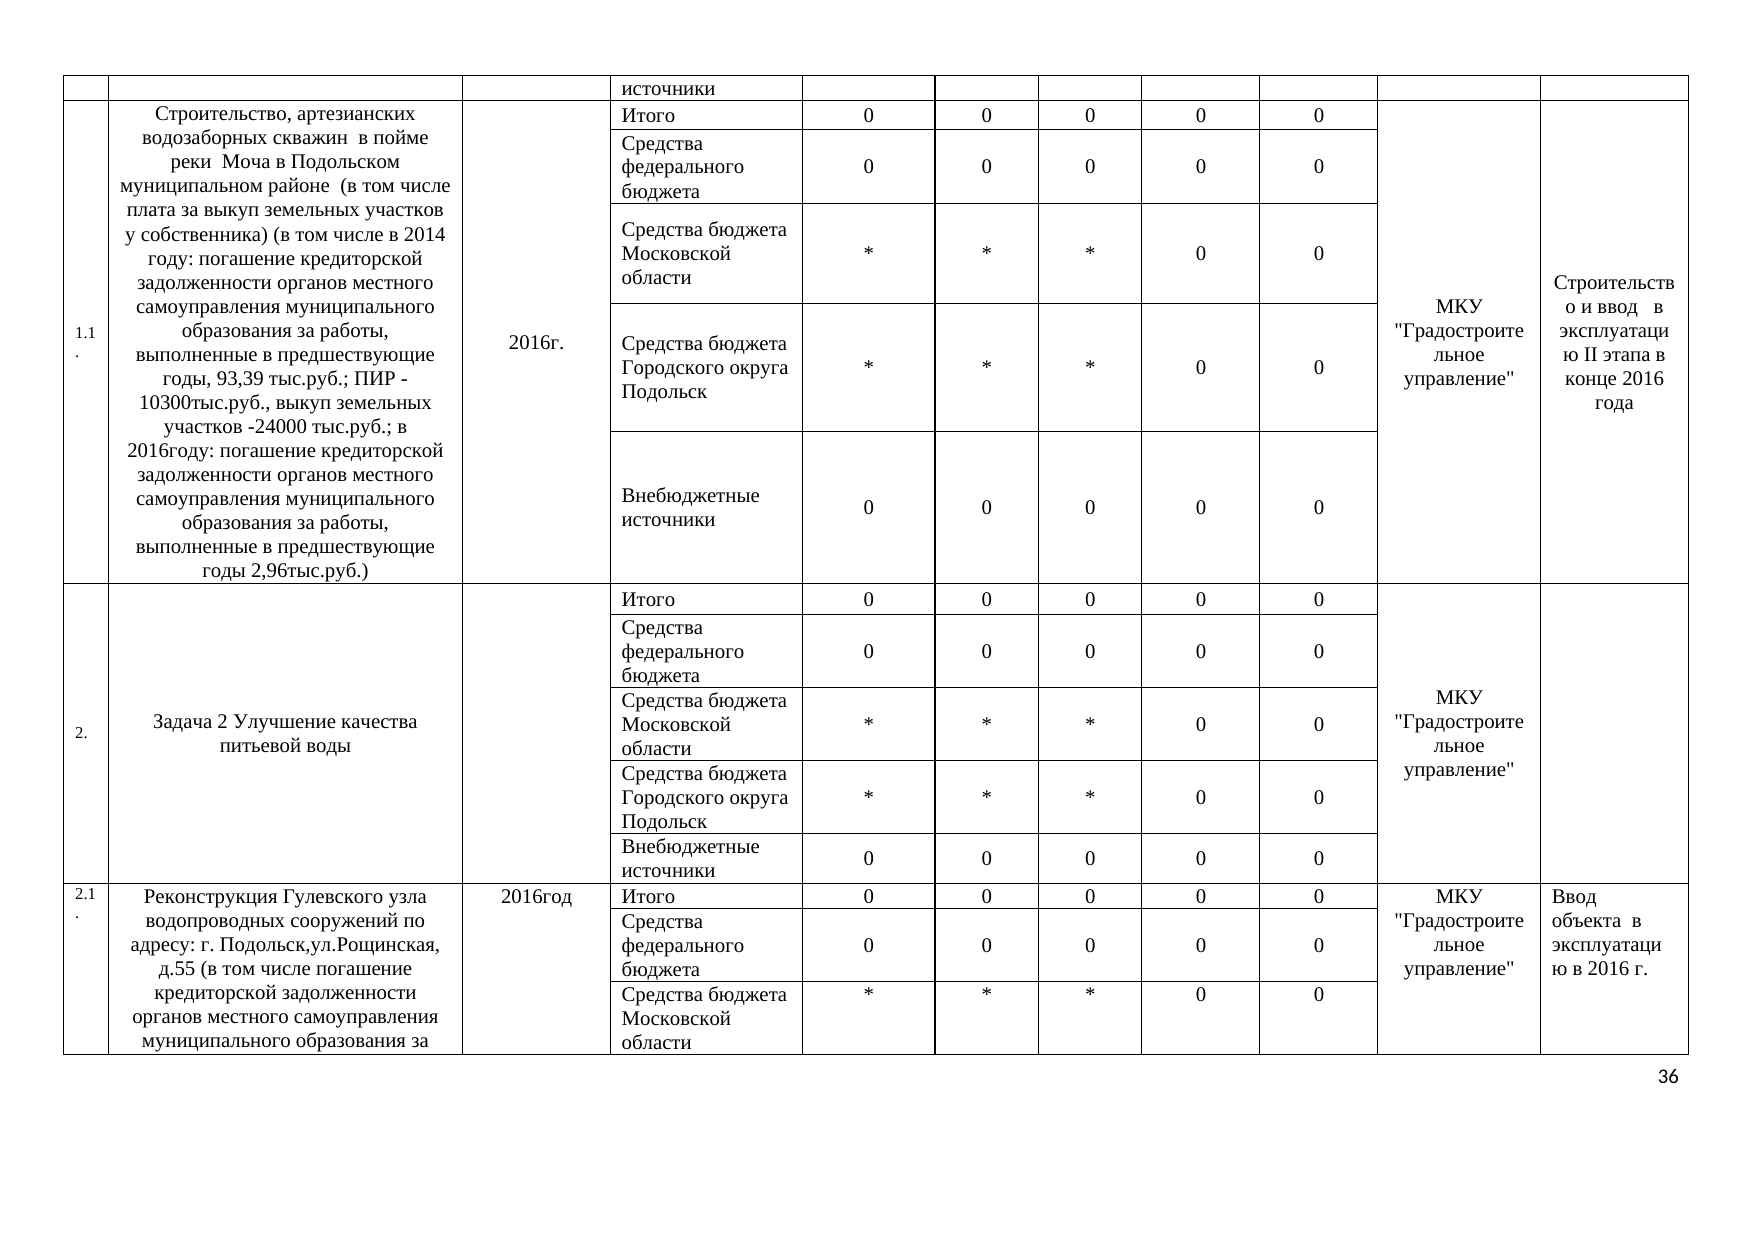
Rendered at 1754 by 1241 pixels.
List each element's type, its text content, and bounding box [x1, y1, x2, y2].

table_cell 0 [1142, 204, 1259, 303]
table_cell Средства бюджета Городского округа Подольск [611, 761, 802, 833]
table_cell * [803, 204, 934, 303]
table_cell Строительство и ввод в эксплуатацию II этапа в конце 2016 года [1541, 101, 1688, 582]
table_cell Средства бюджета Московской области [611, 688, 802, 760]
table_cell * [936, 982, 1038, 1054]
table_cell 0 [1142, 76, 1259, 100]
table_cell 0 [1039, 834, 1141, 882]
table_cell 0 [1142, 584, 1259, 614]
table_cell 0 [1260, 101, 1377, 129]
table_cell 0 [1039, 884, 1141, 908]
table_cell 0 [1260, 834, 1377, 882]
table_cell 0 [936, 909, 1038, 981]
table_cell 2.1. [64, 884, 108, 1054]
table_cell Средства федерального бюджета [611, 909, 802, 981]
table_cell Средства бюджета Московской области [611, 204, 802, 303]
table_cell Средства федерального бюджета [611, 615, 802, 687]
table_cell Средства бюджета Московской области [611, 982, 802, 1054]
table_cell [1541, 584, 1688, 882]
table_cell * [936, 204, 1038, 303]
table_cell 0 [1260, 761, 1377, 833]
table_cell 2016год [463, 884, 610, 1054]
table_cell 0 [803, 130, 934, 203]
table_cell Ввод объекта в эксплуатацию в 2016 г. [1541, 884, 1688, 1054]
table_cell 0 [1039, 101, 1141, 129]
table_cell 2016г. [463, 101, 610, 582]
table_cell 0 [1260, 76, 1377, 100]
table_cell 1.1. [64, 101, 108, 582]
table_cell 0 [1260, 688, 1377, 760]
table_cell * [1039, 761, 1141, 833]
table_cell 0 [1039, 584, 1141, 614]
table_cell 0 [1260, 130, 1377, 203]
table_cell 0 [936, 884, 1038, 908]
table_cell 0 [1142, 834, 1259, 882]
table_cell * [936, 761, 1038, 833]
table_cell Строительство, артезианских водозаборных скважин в пойме реки Моча в Подольском муниципальном районе (в том числе плата за выкуп земельных участков у собственника) (в том числе в 2014 году: погашение кредиторской задолженности органов местного самоуправления муниципального образования за работы, выполненные в предшествующие годы, 93,39 тыс.руб.; ПИР -10300тыс.руб., выкуп земельных участков -24000 тыс.руб.; в 2016году: погашение кредиторской задолженности органов местного самоуправления муниципального образования за работы, выполненные в предшествующие годы 2,96тыс.руб.) [109, 101, 462, 582]
table_cell * [803, 304, 934, 431]
table_cell Реконструкция Гулевского узла водопроводных сооружений по адресу: г. Подольск,ул.Рощинская, д.55 (в том числе погашение кредиторской задолженности органов местного самоуправления муниципального образования за работы, выполненные в предшествующие годы: 2014г.-7465,99 тыс.руб.; 2016г.-322,34 тыс.руб.) [109, 884, 462, 1054]
table_cell 0 [803, 432, 934, 582]
table_cell 0 [803, 584, 934, 614]
table_cell * [936, 304, 1038, 431]
table_cell Средства федерального бюджета [611, 130, 802, 203]
table_cell [463, 584, 610, 882]
table_cell Внебюджетные источники [611, 834, 802, 882]
table_cell 0 [1142, 432, 1259, 582]
table_cell 0 [936, 615, 1038, 687]
table_cell Итого [611, 101, 802, 129]
table_cell * [803, 761, 934, 833]
table_cell 0 [1039, 909, 1141, 981]
table_cell 0 [1260, 884, 1377, 908]
table_cell 0 [1142, 101, 1259, 129]
table_cell Задача 2 Улучшение качества питьевой воды [109, 584, 462, 882]
table_cell 0 [936, 834, 1038, 882]
table_cell Внебюджетные источники [611, 432, 802, 582]
table_cell 0 [1142, 884, 1259, 908]
table_cell 0 [803, 101, 934, 129]
table_cell 0 [1260, 204, 1377, 303]
table_cell МКУ "Градостроительное управление" [1378, 101, 1540, 582]
table_cell 0 [1260, 432, 1377, 582]
table_cell 0 [1039, 432, 1141, 582]
table_cell 0 [803, 909, 934, 981]
table_cell 0 [803, 615, 934, 687]
table_cell * [803, 688, 934, 760]
table_cell 0 [1142, 304, 1259, 431]
table_cell 0 [936, 584, 1038, 614]
table_cell 0 [1260, 909, 1377, 981]
table_cell МКУ "Градостроительное управление" [1378, 584, 1540, 882]
table_cell 0 [1039, 130, 1141, 203]
table_cell 0 [1142, 130, 1259, 203]
table_cell 0 [1039, 615, 1141, 687]
table_cell 0 [1260, 304, 1377, 431]
table_cell 0 [936, 101, 1038, 129]
table_cell 0 [936, 432, 1038, 582]
table_cell 0 [1142, 982, 1259, 1054]
table_cell * [936, 688, 1038, 760]
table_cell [611, 76, 802, 100]
table_cell 0 [1142, 688, 1259, 760]
table_cell 0 [1260, 615, 1377, 687]
table_cell МКУ "Градостроительное управление" [1378, 884, 1540, 1054]
table_cell * [1039, 204, 1141, 303]
table_cell 0 [1260, 584, 1377, 614]
table_cell 0 [803, 834, 934, 882]
table_cell 0 [1142, 615, 1259, 687]
table_cell 0 [1142, 761, 1259, 833]
table_cell Итого [611, 584, 802, 614]
table_cell 0 [1260, 982, 1377, 1054]
table_cell * [1039, 304, 1141, 431]
table_cell 2. [64, 584, 108, 882]
table_cell 0 [803, 76, 934, 100]
table_cell 0 [936, 76, 1038, 100]
table_cell Итого [611, 884, 802, 908]
table_cell * [803, 982, 934, 1054]
table_cell 0 [803, 884, 934, 908]
table_cell 0 [936, 130, 1038, 203]
table_cell * [1039, 982, 1141, 1054]
table_cell 0 [1142, 909, 1259, 981]
table_cell * [1039, 688, 1141, 760]
table_cell 0 [1039, 76, 1141, 100]
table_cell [611, 304, 802, 431]
